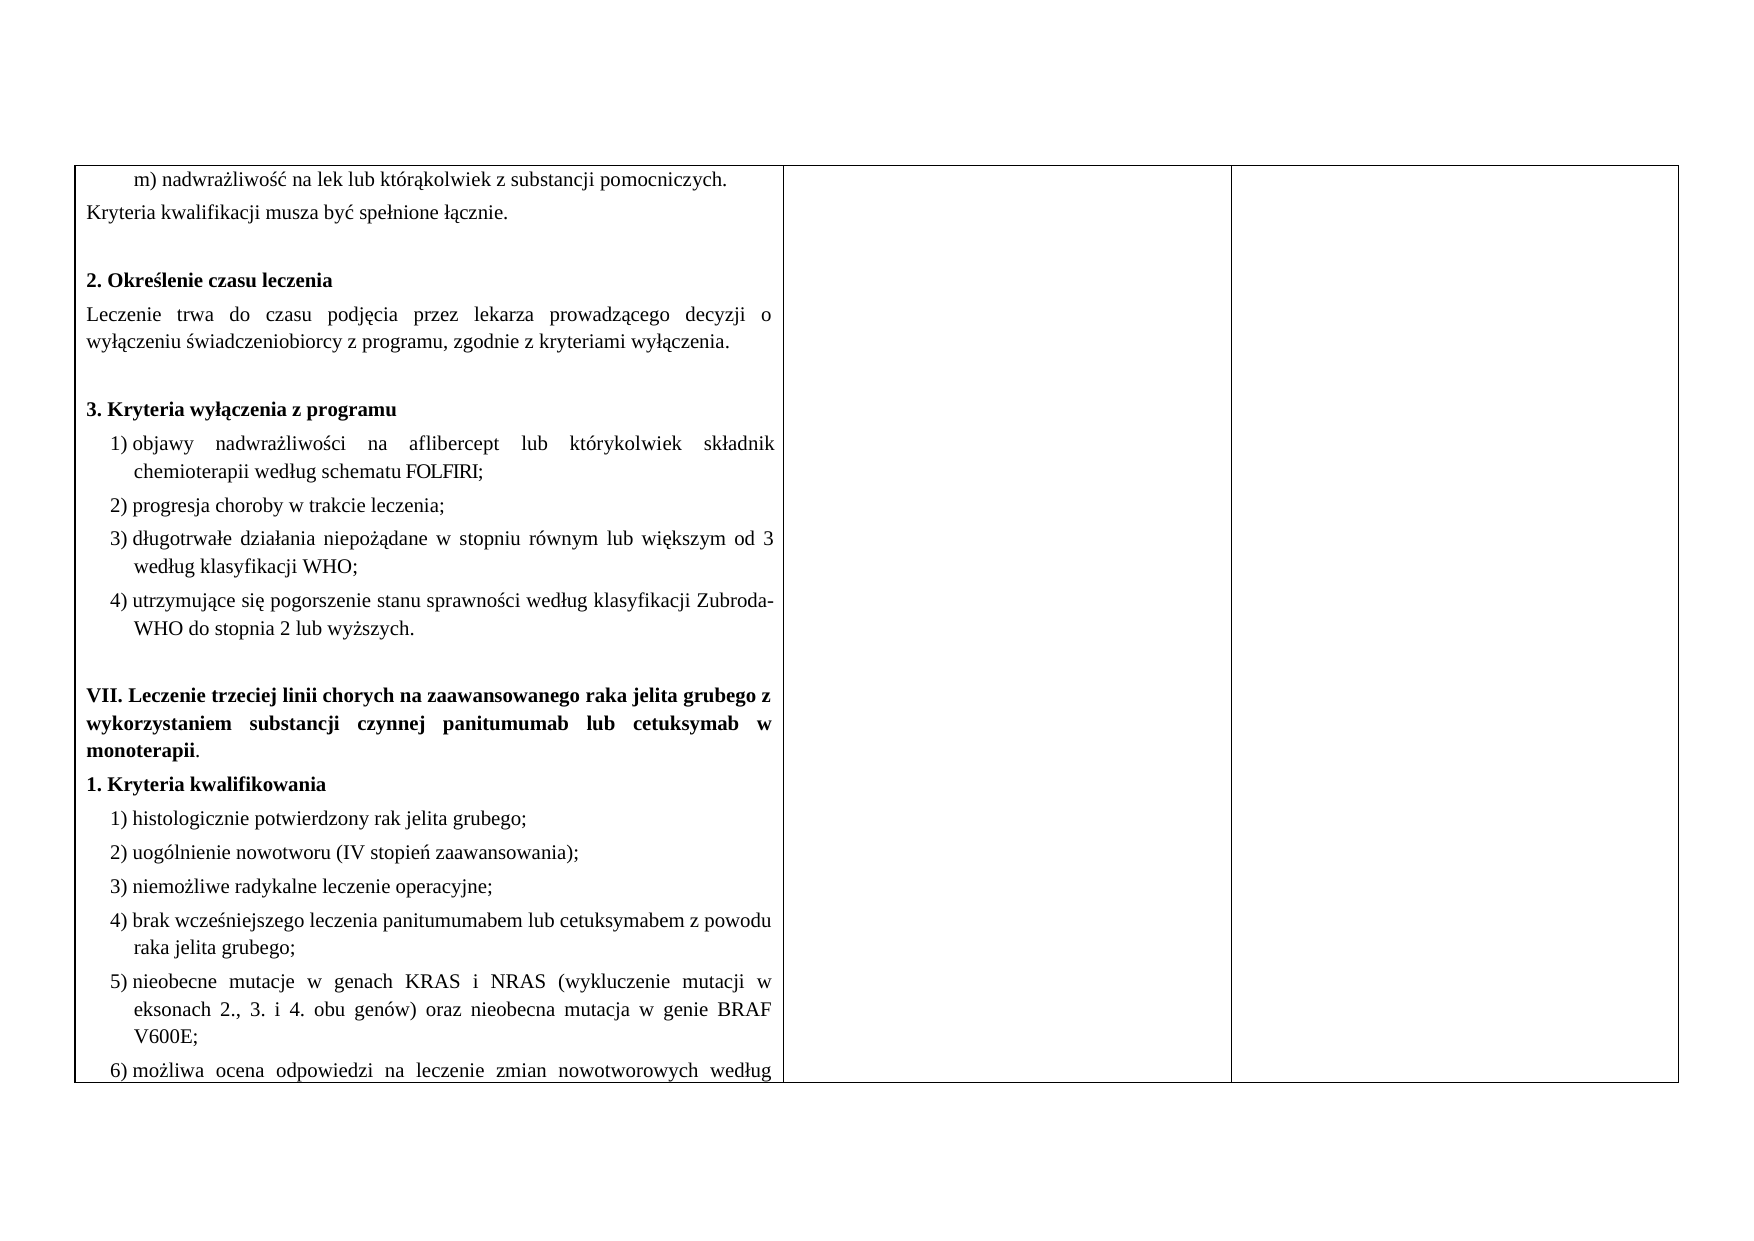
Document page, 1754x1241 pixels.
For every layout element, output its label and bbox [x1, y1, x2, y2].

table_cell [76, 166, 783, 1082]
table_cell [1232, 166, 1678, 1082]
table_cell [784, 166, 1231, 1082]
